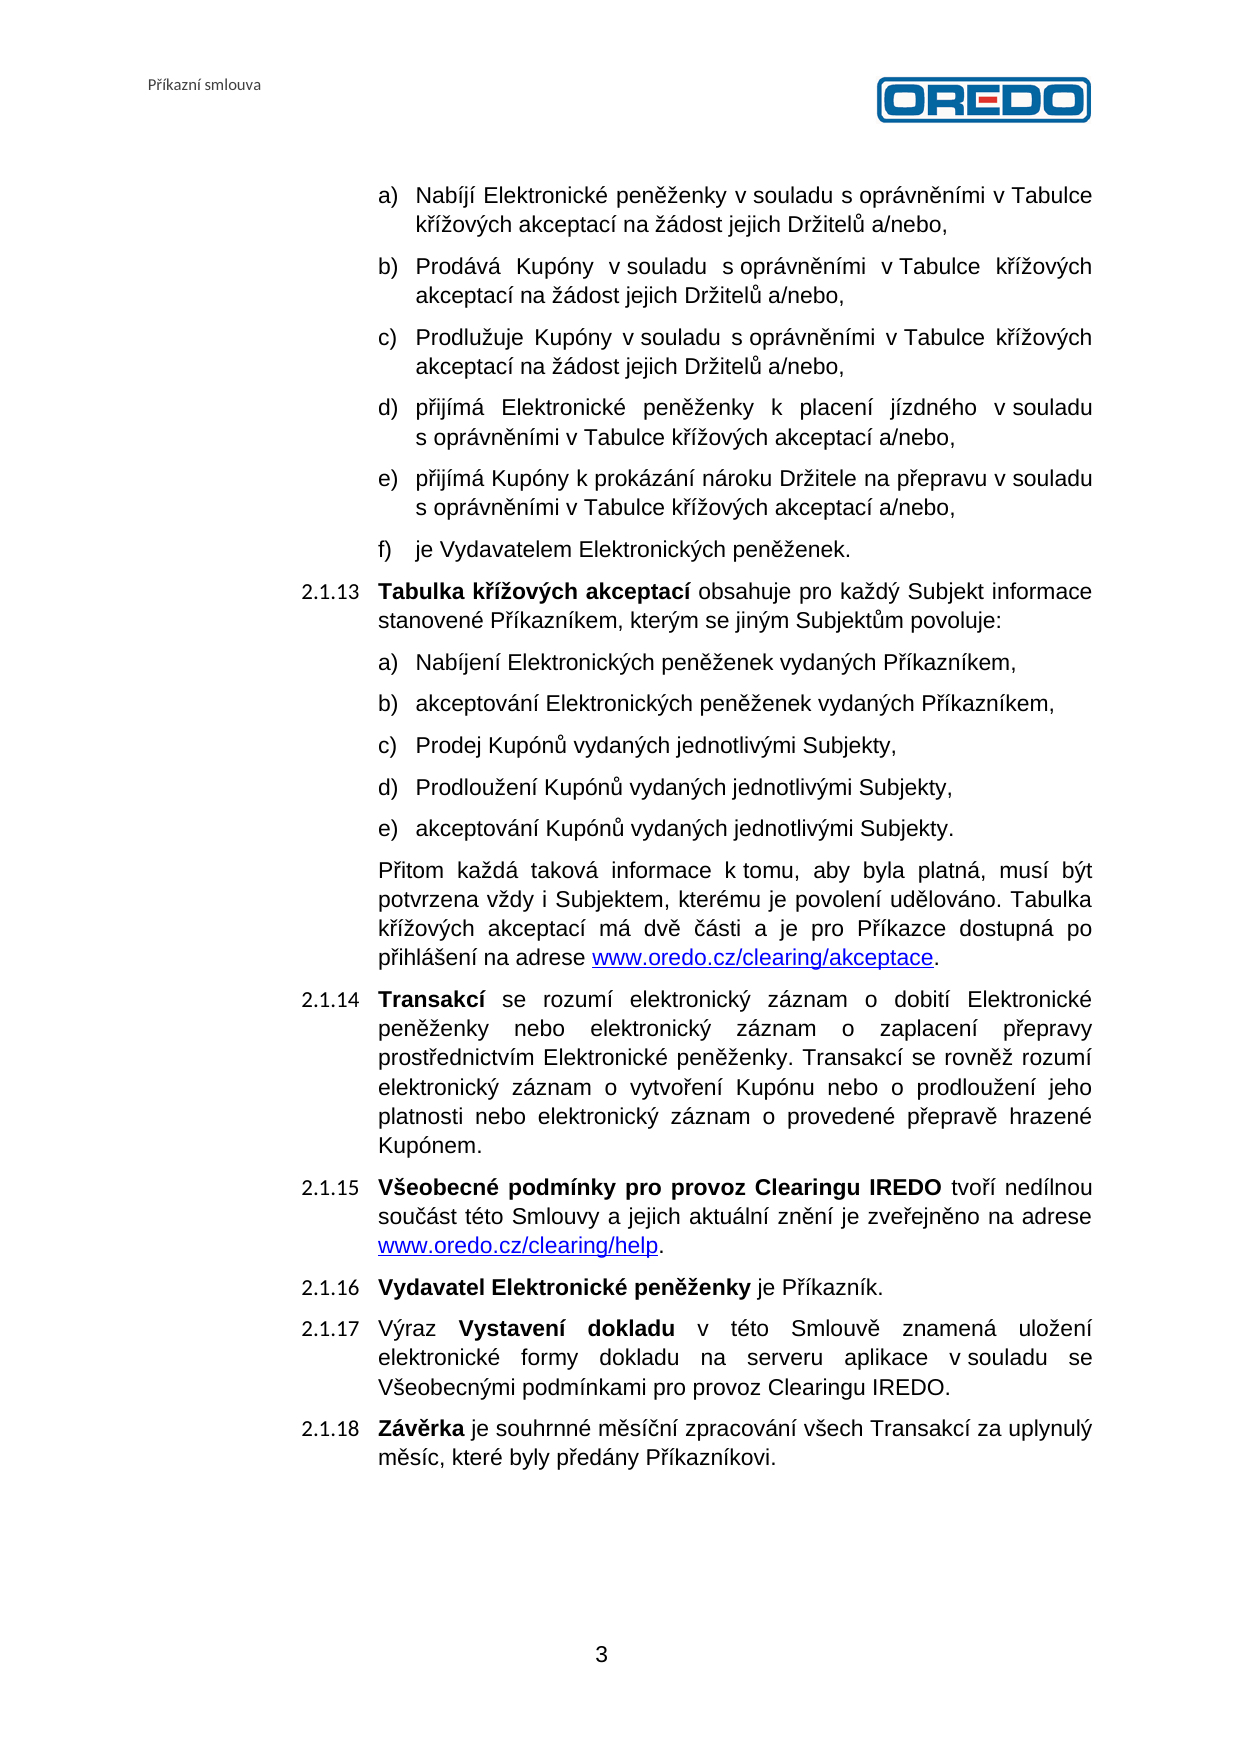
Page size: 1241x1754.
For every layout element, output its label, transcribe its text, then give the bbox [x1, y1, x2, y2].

list Nabíjení Elektronických peněženek vydaných Příkazníkem, [378, 647, 1093, 676]
picture [875, 76, 1092, 124]
list je Vydavatelem Elektronických peněženek. [378, 534, 1093, 563]
list akceptování Kupónů vydaných jednotlivými Subjekty. [378, 813, 1093, 842]
list Přitom každá taková informace k tomu, aby byla platná, musí být potvrzena vždy i Subjektem, kterému je povolení udělováno. Tabulka křížových akceptací má dvě části a je pro Příkazce dostupná po přihlášení na adrese www.oredo.cz/clearing/akceptace. [378, 855, 1093, 972]
list Prodlužuje Kupóny v souladu s oprávněními v Tabulce křížových akceptací na žádost jejich Držitelů a/nebo, [378, 322, 1093, 380]
list Výraz Vystavení dokladu v této Smlouvě znamená uložení elektronické formy dokladu na serveru aplikace v souladu se Všeobecnými podmínkami pro provoz Clearingu IREDO. [301, 1313, 1093, 1401]
list Prodloužení Kupónů vydaných jednotlivými Subjekty, [378, 772, 1093, 801]
list Vydavatel Elektronické peněženky je Příkazník. [301, 1272, 1093, 1301]
list Transakcí se rozumí elektronický záznam o dobití Elektronické peněženky nebo elektronický záznam o zaplacení přepravy prostřednictvím Elektronické peněženky. Transakcí se rovněž rozumí elektronický záznam o vytvoření Kupónu nebo o prodloužení jeho platnosti nebo elektronický záznam o provedené přepravě hrazené Kupónem. [301, 984, 1093, 1159]
list Prodává Kupóny v souladu s oprávněními v Tabulce křížových akceptací na žádost jejich Držitelů a/nebo, [378, 251, 1093, 309]
list Závěrka je souhrnné měsíční zpracování všech Transakcí za uplynulý měsíc, které byly předány Příkazníkovi. [301, 1413, 1093, 1472]
list Nabíjí Elektronické peněženky v souladu s oprávněními v Tabulce křížových akceptací na žádost jejich Držitelů a/nebo, [378, 180, 1093, 238]
list přijímá Kupóny k prokázání nároku Držitele na přepravu v souladu s oprávněními v Tabulce křížových akceptací a/nebo, [378, 463, 1093, 522]
list Prodej Kupónů vydaných jednotlivými Subjekty, [378, 730, 1093, 759]
list přijímá Elektronické peněženky k placení jízdného v souladu s oprávněními v Tabulce křížových akceptací a/nebo, [378, 392, 1093, 451]
list Všeobecné podmínky pro provoz Clearingu IREDO tvoří nedílnou součást této Smlouvy a jejich aktuální znění je zveřejněno na adrese www.oredo.cz/clearing/help. [301, 1172, 1093, 1259]
list Tabulka křížových akceptací obsahuje pro každý Subjekt informace stanovené Příkazníkem, kterým se jiným Subjektům povoluje: [301, 576, 1093, 634]
list akceptování Elektronických peněženek vydaných Příkazníkem, [378, 688, 1093, 717]
